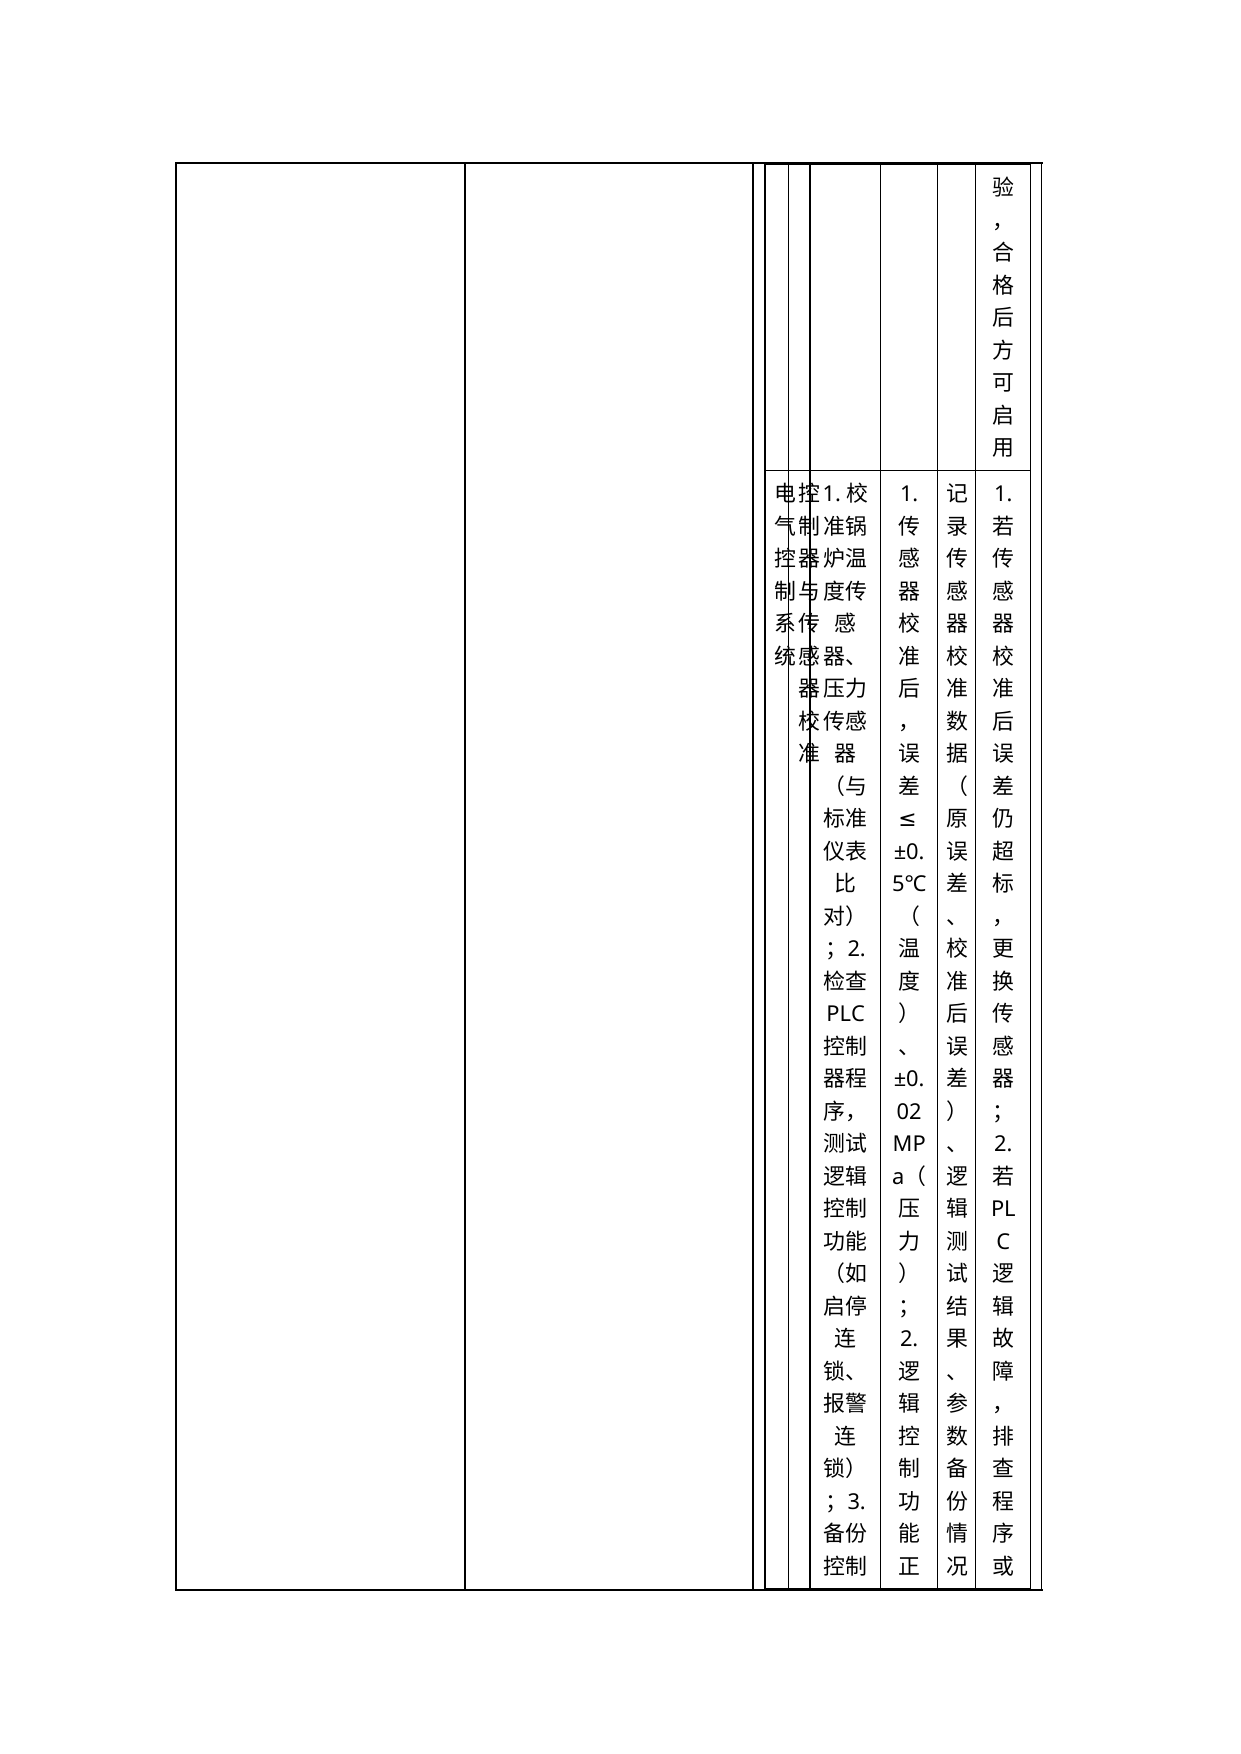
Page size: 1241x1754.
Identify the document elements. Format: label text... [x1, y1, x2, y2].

table_cell 1 [177, 164, 464, 1589]
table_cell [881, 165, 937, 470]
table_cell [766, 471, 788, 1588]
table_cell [881, 471, 937, 1588]
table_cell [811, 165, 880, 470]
table_cell [466, 164, 752, 1589]
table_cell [938, 471, 975, 1588]
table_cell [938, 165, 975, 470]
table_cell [976, 471, 1030, 1588]
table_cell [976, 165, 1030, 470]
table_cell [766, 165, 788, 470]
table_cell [811, 471, 880, 1588]
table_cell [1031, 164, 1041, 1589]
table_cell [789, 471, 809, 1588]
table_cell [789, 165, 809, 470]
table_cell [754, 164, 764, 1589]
